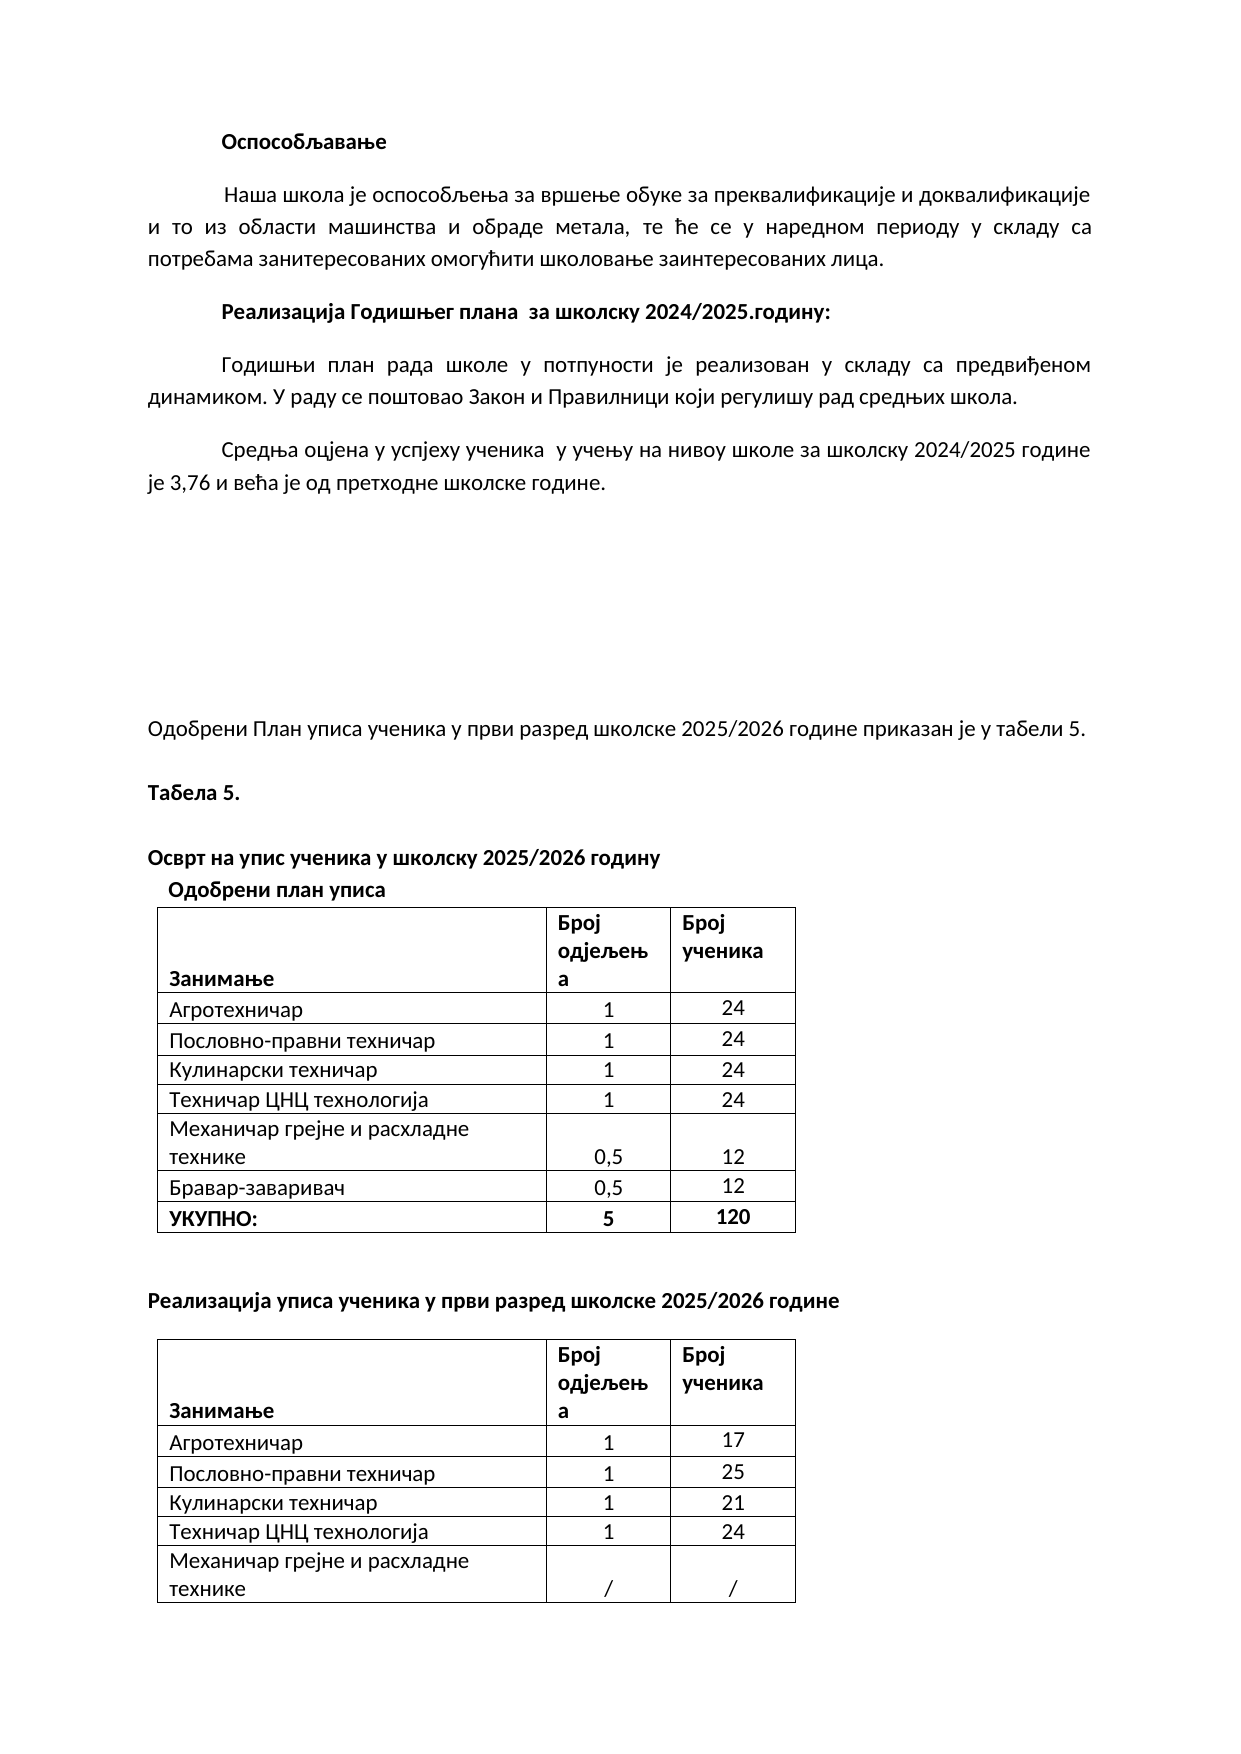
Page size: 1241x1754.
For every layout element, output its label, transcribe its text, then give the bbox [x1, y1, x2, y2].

table_cell 1 [547, 1056, 670, 1084]
table_header Занимање [158, 1340, 546, 1424]
text Осврт на упис ученика у школску 2025/2026 годину [148, 843, 1093, 871]
table_cell 12 [671, 1114, 795, 1170]
table_cell 24 [671, 1085, 795, 1113]
table_cell Механичар грејне и расхладне технике [158, 1546, 546, 1602]
table_cell 1 [547, 1457, 670, 1487]
table_cell Бравар-заваривач [158, 1171, 546, 1201]
table_cell Механичар грејне и расхладне технике [158, 1114, 546, 1170]
table_cell Кулинарски техничар [158, 1056, 546, 1084]
table_cell 17 [671, 1426, 795, 1456]
text Реализација Годишњег плана за школску 2024/2025.годину: [148, 297, 1093, 325]
table_cell 0,5 [547, 1171, 670, 1201]
table_cell 120 [671, 1202, 795, 1232]
table_cell Агротехничар [158, 1426, 546, 1456]
table_cell 1 [547, 1488, 670, 1516]
text Оспособљавање [148, 127, 1093, 155]
table_cell 24 [671, 1024, 795, 1054]
table_header Број одјељења [547, 1340, 670, 1424]
table_cell Кулинарски техничар [158, 1488, 546, 1516]
table_cell Агротехничар [158, 993, 546, 1023]
table_cell 0,5 [547, 1114, 670, 1170]
table_cell / [547, 1546, 670, 1602]
table_cell Пословно-правни техничар [158, 1457, 546, 1487]
table_cell Пословно-правни техничар [158, 1024, 546, 1054]
table_header Број одјељења [547, 908, 670, 992]
table_header Занимање [158, 908, 546, 992]
table_cell 25 [671, 1457, 795, 1487]
table_cell 5 [547, 1202, 670, 1232]
table_cell / [671, 1546, 795, 1602]
text Одобрени план уписа [148, 875, 1093, 903]
table_cell 21 [671, 1488, 795, 1516]
text Табела 5. [148, 778, 1093, 806]
table_header Број ученика [671, 908, 795, 992]
text Наша школа је оспособљења за вршење обуке за преквалификације и доквалификације и то из области машинства и обраде метала, те ће се у наредном периоду у складу са потребама занитересованих омогућити школовање заинтересованих лица. [148, 180, 1093, 272]
text Средња оцјена у успјеху ученика у учењу на нивоу школе за школску 2024/2025 године је 3,76 и већа је од претходне школске године. [148, 436, 1093, 496]
table_cell 24 [671, 993, 795, 1023]
table_cell 1 [547, 993, 670, 1023]
table_header Број ученика [671, 1340, 795, 1424]
table_cell 12 [671, 1171, 795, 1201]
table_cell 1 [547, 1024, 670, 1054]
table_cell Техничар ЦНЦ технологија [158, 1517, 546, 1545]
text Годишњи план рада школе у потпуности је реализован у складу са предвиђеном динамиком. У раду се поштовао Закон и Правилници који регулишу рад средњих школа. [148, 350, 1093, 411]
table_cell 24 [671, 1056, 795, 1084]
text Реализација уписа ученика у први разред школске 2025/2026 године [148, 1286, 1093, 1314]
table_cell УКУПНО: [158, 1202, 546, 1232]
table_cell Техничар ЦНЦ технологија [158, 1085, 546, 1113]
table_cell 24 [671, 1517, 795, 1545]
text Одобрени План уписа ученика у први разред школске 2025/2026 године приказан је у табели 5. [148, 714, 1093, 742]
table_cell 1 [547, 1426, 670, 1456]
table_cell 1 [547, 1517, 670, 1545]
table_cell 1 [547, 1085, 670, 1113]
